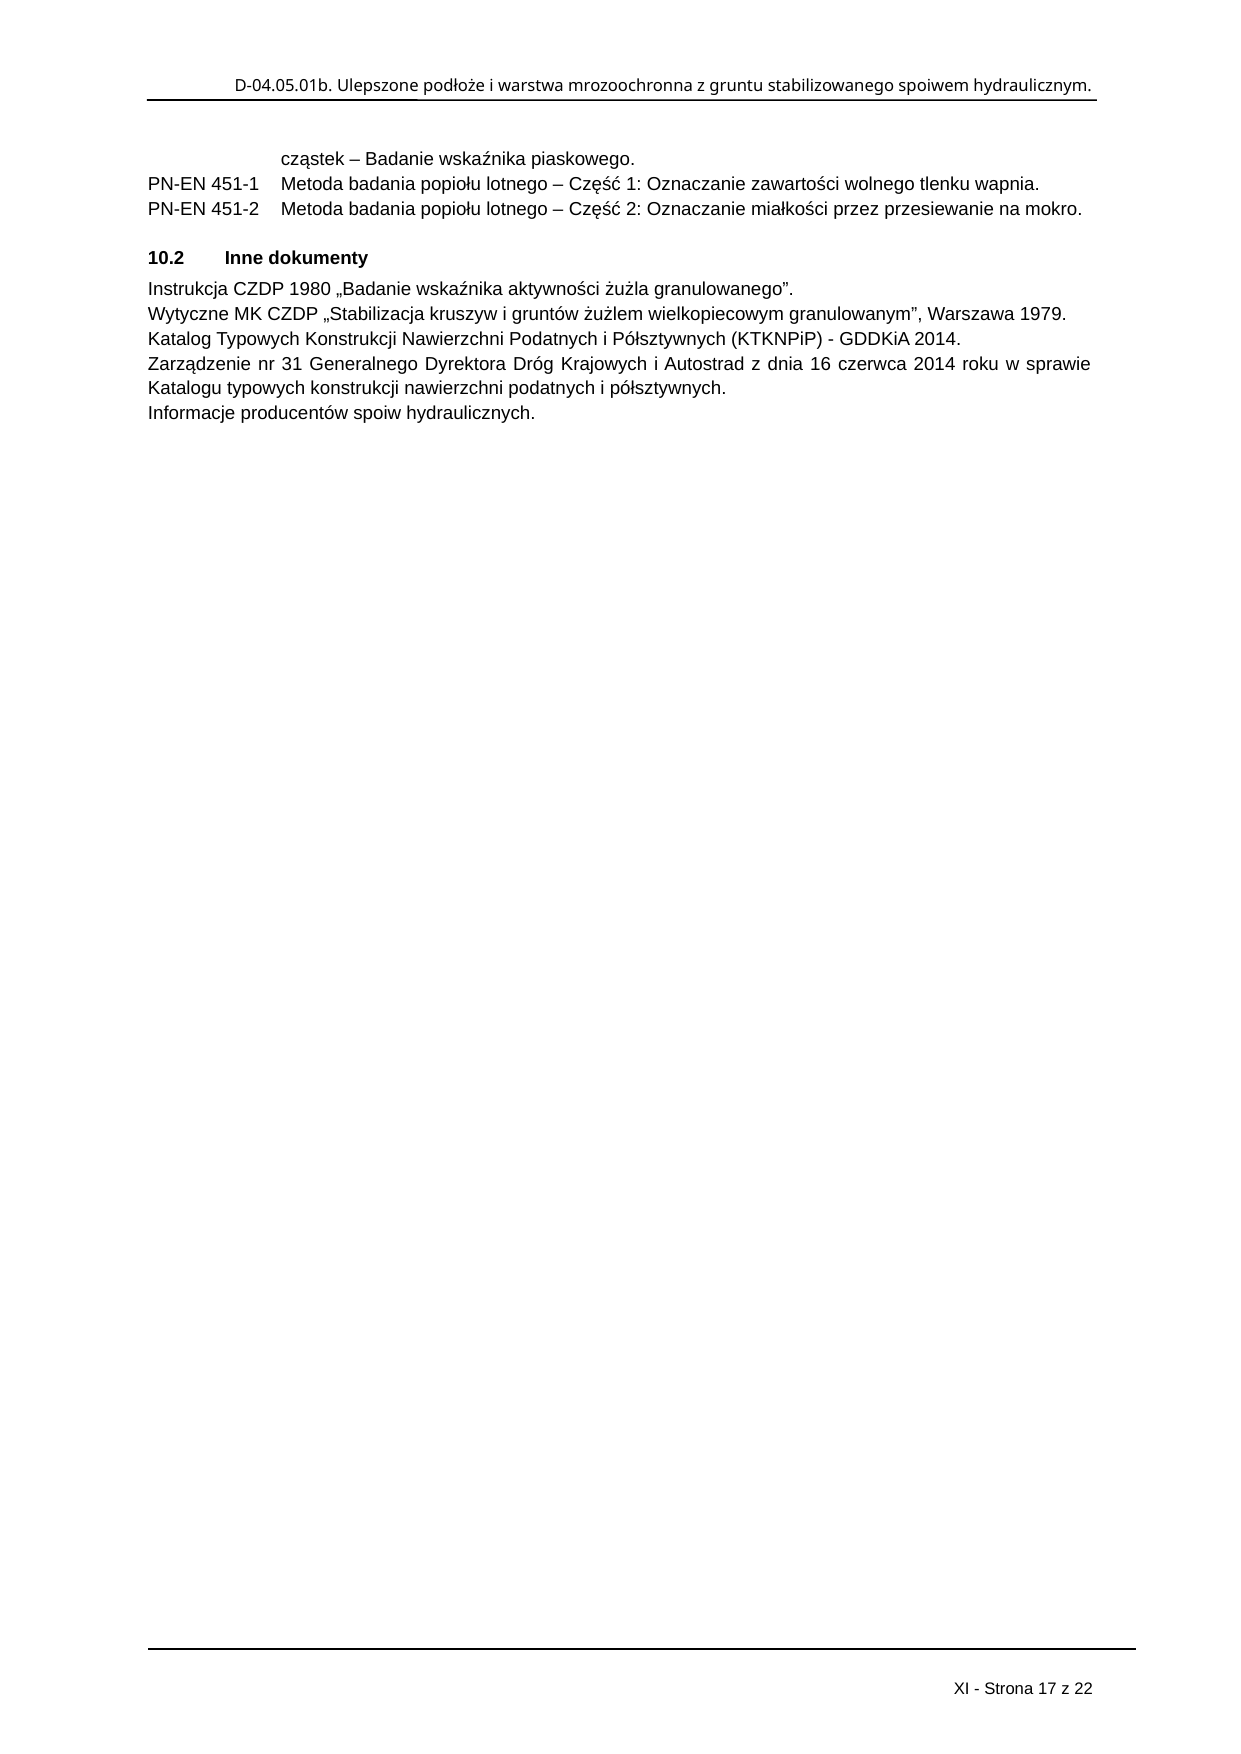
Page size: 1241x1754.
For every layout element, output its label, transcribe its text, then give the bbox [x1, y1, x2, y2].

text 10.2 Inne dokumenty [148, 247, 1092, 268]
text Katalog Typowych Konstrukcji Nawierzchni Podatnych i Półsztywnych (KTKNPiP) - GDDKiA 2014. [148, 327, 1092, 349]
text Informacje producentów spoiw hydraulicznych. [148, 402, 1092, 423]
text Wytyczne MK CZDP „Stabilizacja kruszyw i gruntów żużlem wielkopiecowym granulowanym”, Warszawa 1979. [148, 303, 1092, 324]
text PN-EN 451-1 Metoda badania popiołu lotnego – Część 1: Oznaczanie zawartości wolnego tlenku wapnia. [148, 172, 1092, 194]
text PN-EN 451-2 Metoda badania popiołu lotnego – Część 2: Oznaczanie miałkości przez przesiewanie na mokro. [148, 197, 1092, 219]
text Zarządzenie nr 31 Generalnego Dyrektora Dróg Krajowych i Autostrad z dnia 16 czerwca 2014 roku w sprawie Katalogu typowych konstrukcji nawierzchni podatnych i półsztywnych. [148, 352, 1092, 399]
text Instrukcja CZDP 1980 „Badanie wskaźnika aktywności żużla granulowanego”. [148, 278, 1092, 299]
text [148, 148, 1092, 169]
